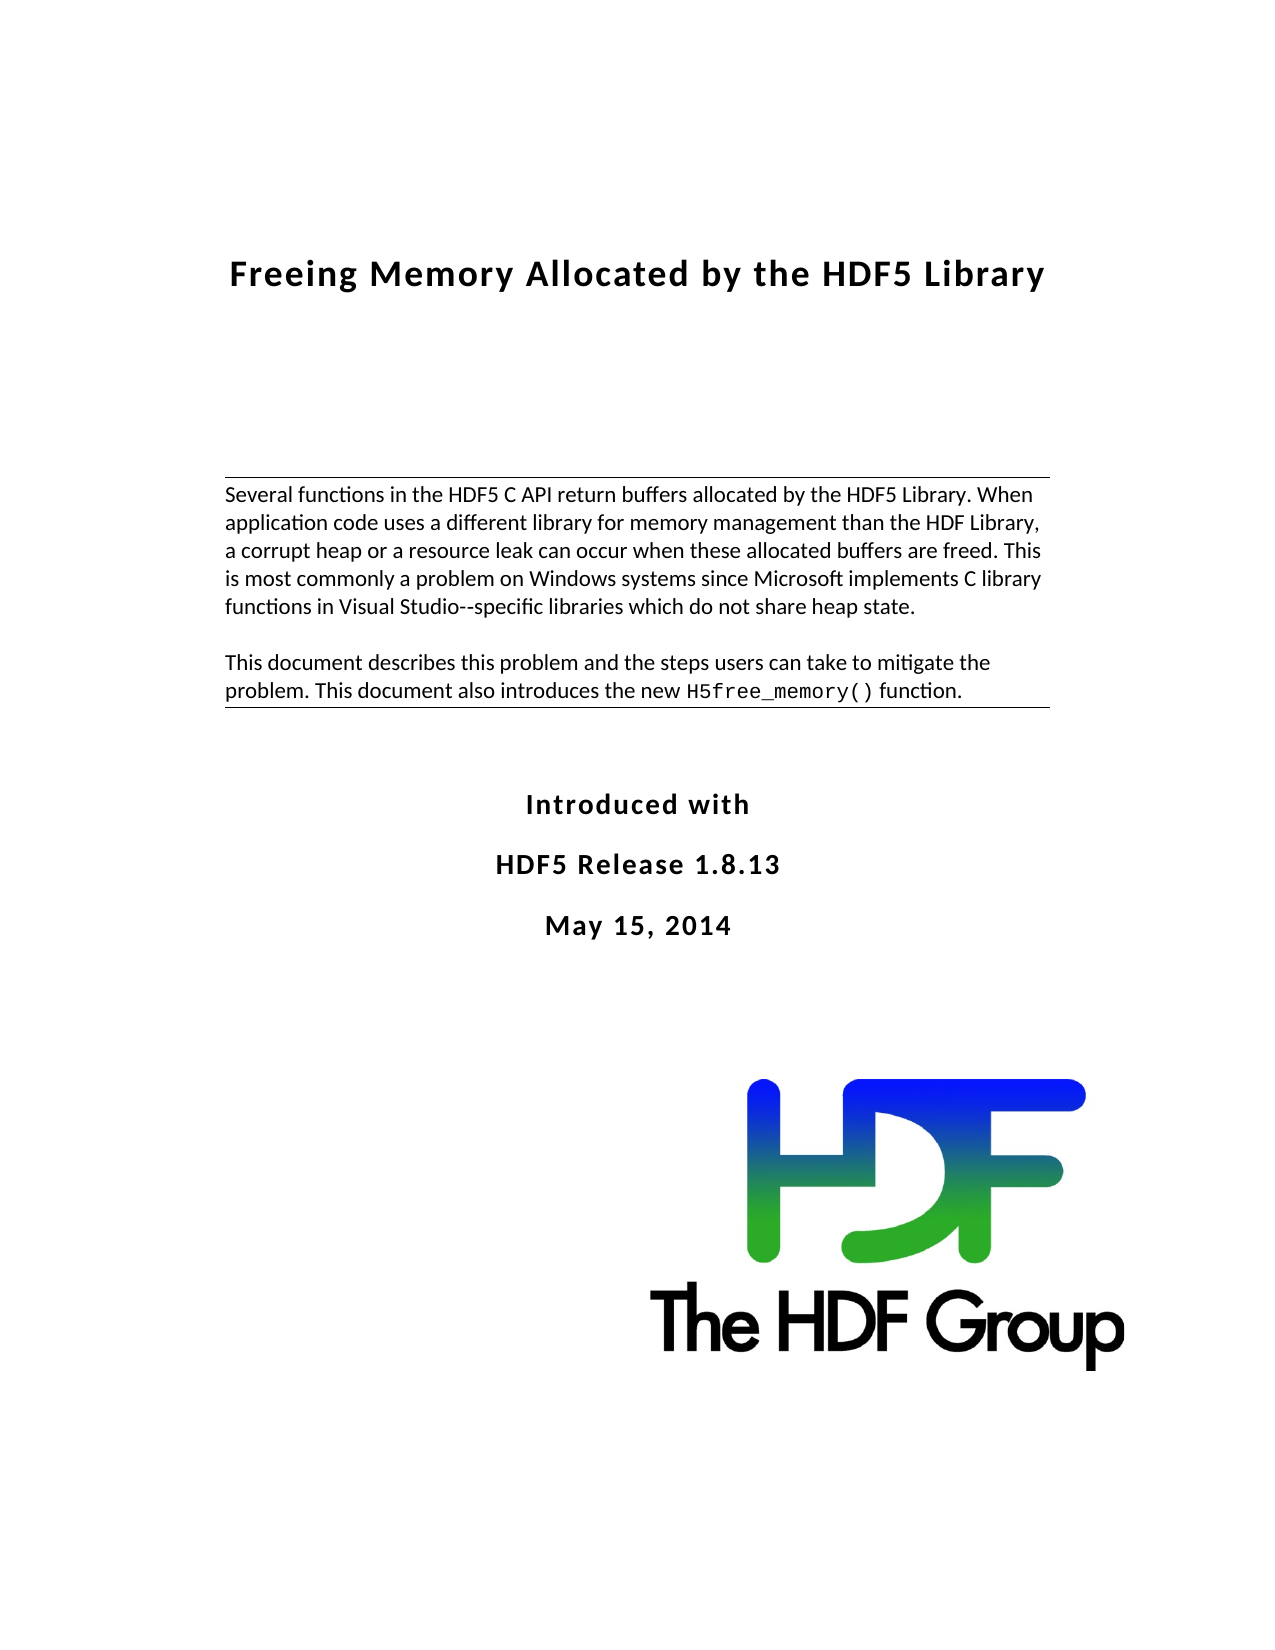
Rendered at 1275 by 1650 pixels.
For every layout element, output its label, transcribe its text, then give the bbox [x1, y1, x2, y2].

subtitle HDF5 Release 1.8.13 [150, 846, 1125, 882]
text This document describes this problem and the steps users can take to mitigate the problem. This document also introduces the new H5free_memory() function. [225, 645, 1050, 707]
subtitle Introduced with [150, 786, 1125, 821]
text Several functions in the HDF5 C API return buffers allocated by the HDF5 Library. When application code uses a different library for memory management than the HDF Library, a corrupt heap or a resource leak can occur when these allocated buffers are freed. This is most commonly a problem on Windows systems since Microsoft implements C library functions in Visual Studio-­‐specific libraries which do not share heap state. [225, 478, 1050, 620]
title Freeing Memory Allocated by the HDF5 Library [150, 250, 1125, 296]
subtitle May 15, 2014 [150, 907, 1125, 943]
picture [650, 1079, 1125, 1371]
